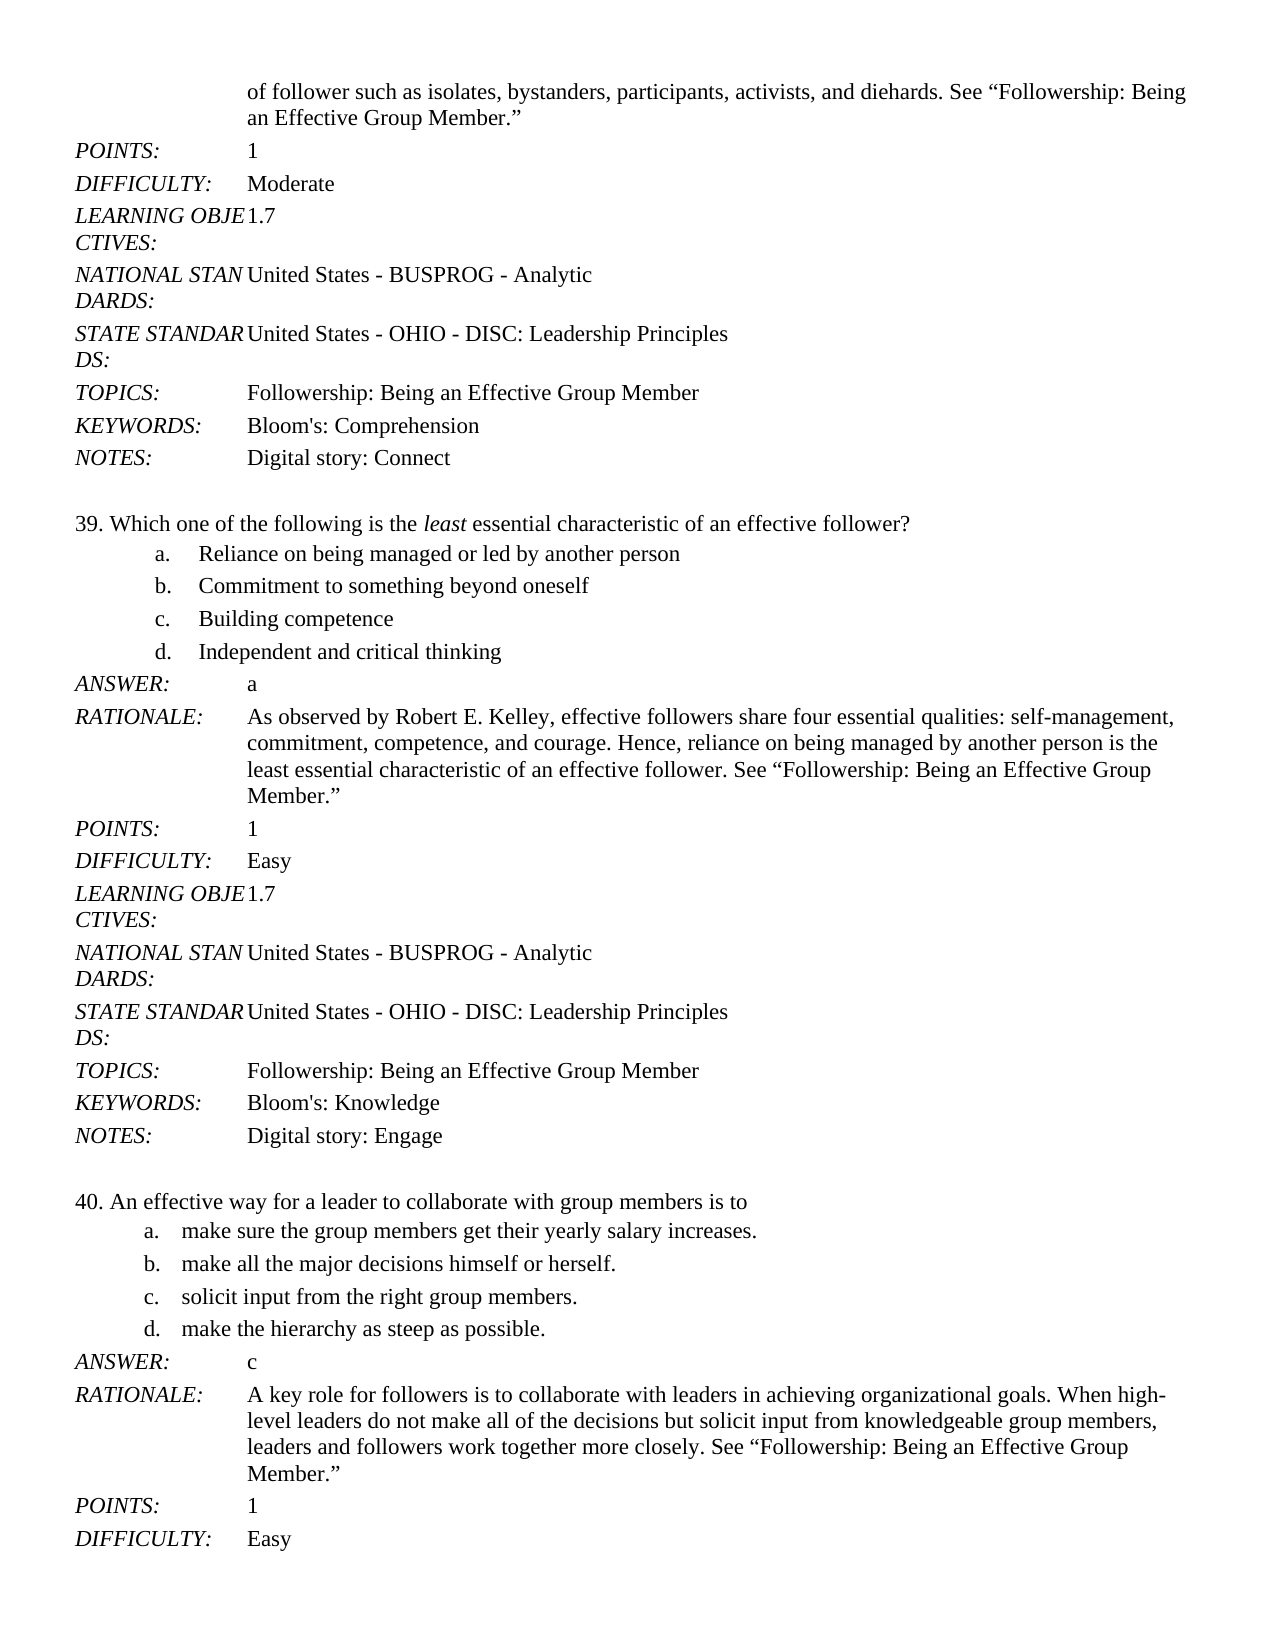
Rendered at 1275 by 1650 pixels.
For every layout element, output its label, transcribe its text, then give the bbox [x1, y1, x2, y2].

table_header 39. Which one of the following is the least essential characteristic of an effective follower? [75, 537, 1200, 1152]
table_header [75, 1214, 1200, 1554]
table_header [75, 75, 1200, 474]
